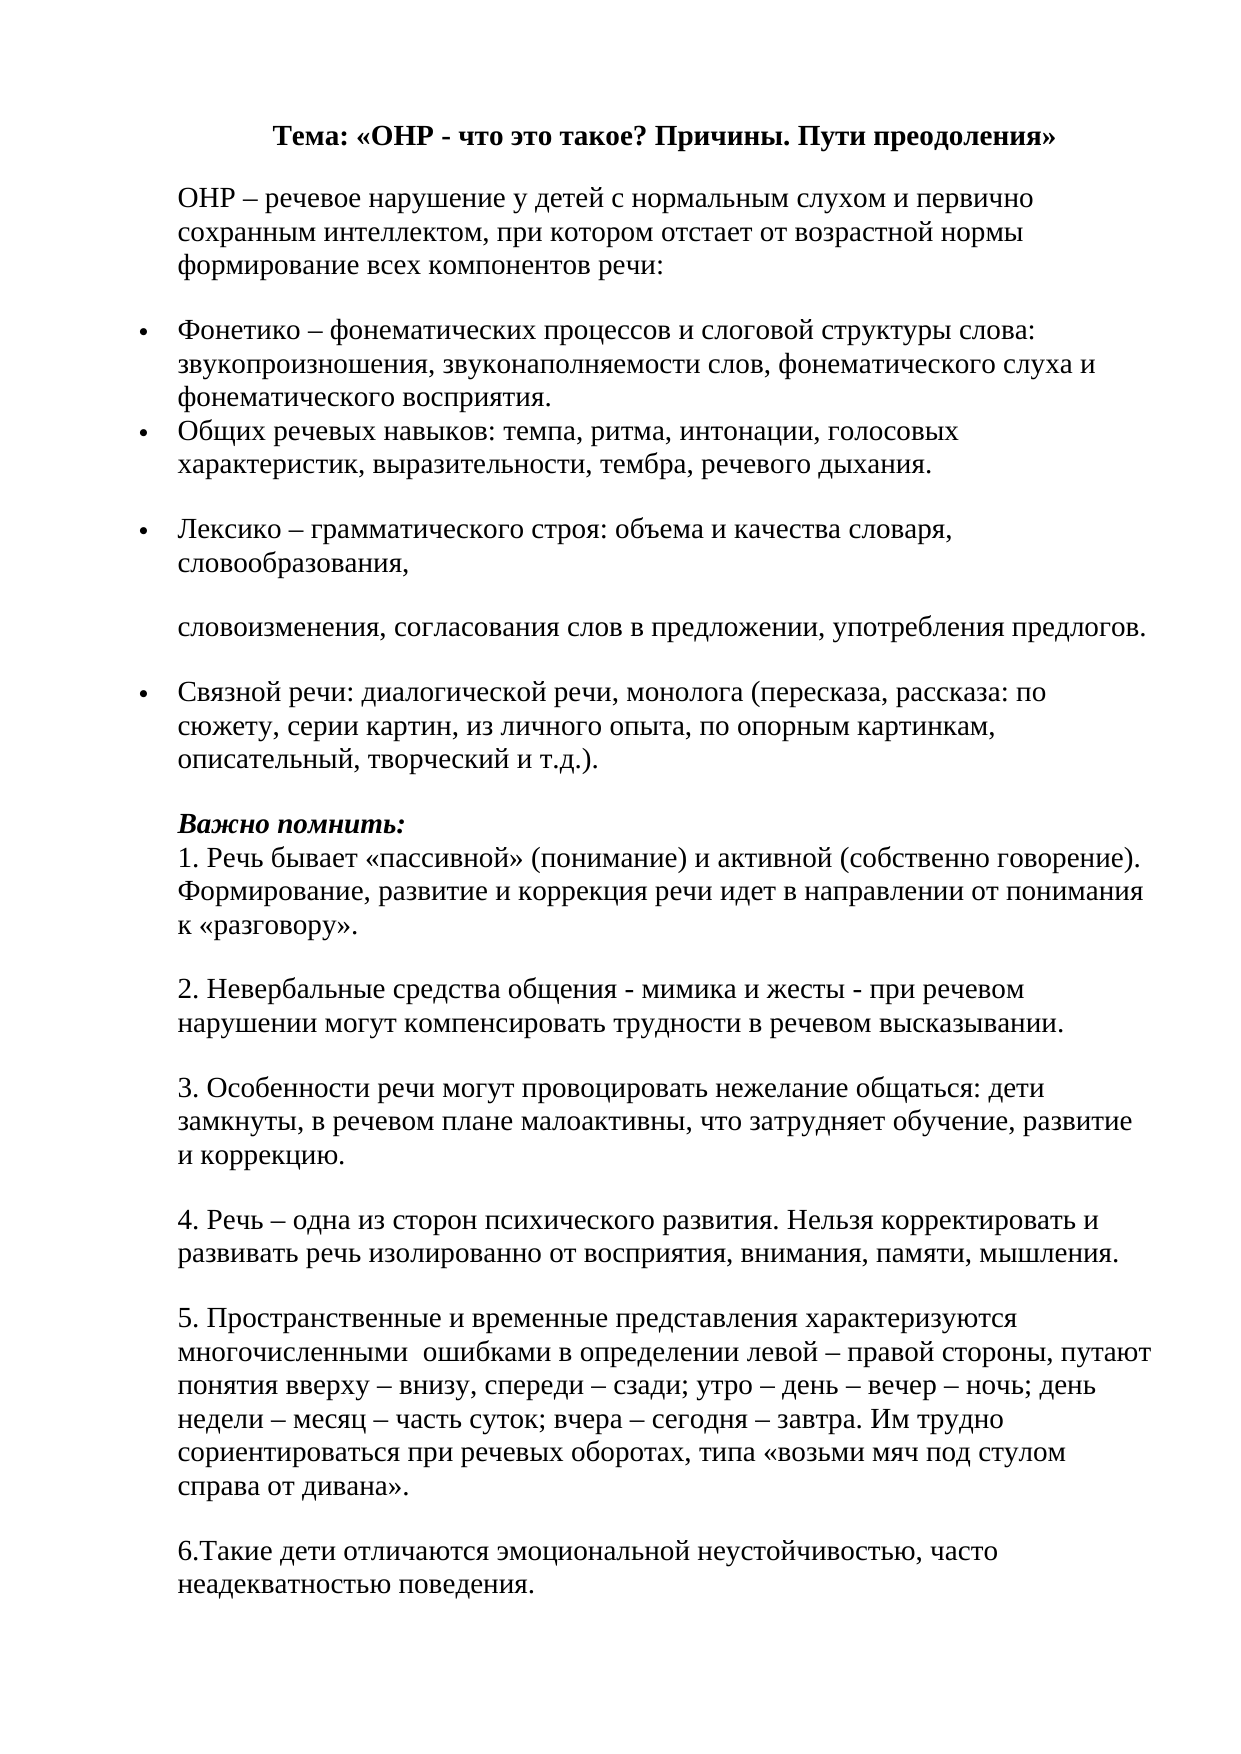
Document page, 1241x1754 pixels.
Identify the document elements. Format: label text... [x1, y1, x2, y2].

text 1. Речь бывает «пассивной» (понимание) и активной (собственно говорение). Формирование, развитие и коррекция речи идет в направлении от понимания к «разговору». [177, 840, 1152, 940]
text 6.Такие дети отличаются эмоциональной неустойчивостью, часто неадекватностью поведения. [177, 1533, 1152, 1600]
text словоизменения, согласования слов в предложении, употребления предлогов. [177, 609, 1152, 643]
text 3. Особенности речи могут провоцировать нежелание общаться: дети замкнуты, в речевом плане малоактивны, что затрудняет обучение, развитие и коррекцию. [177, 1070, 1152, 1171]
list Общих речевых навыков: темпа, ритма, интонации, голосовых характеристик, выразительности, тембра, речевого дыхания. [140, 413, 1152, 480]
list Лексико – грамматического строя: объема и качества словаря, словообразования, [140, 511, 1152, 578]
text ОНР – речевое нарушение у детей с нормальным слухом и первично сохранным интеллектом, при котором отстает от возрастной нормы формирование всех компонентов речи: [177, 180, 1152, 281]
text 4. Речь – одна из сторон психического развития. Нельзя корректировать и развивать речь изолированно от восприятия, внимания, памяти, мышления. [177, 1202, 1152, 1269]
text Важно помнить: [177, 806, 1152, 840]
text 5. Пространственные и временные представления характеризуются многочисленными ошибками в определении левой – правой стороны, путают понятия вверху – внизу, спереди – сзади; утро – день – вечер – ночь; день недели – месяц – часть суток; вчера – сегодня – завтра. Им трудно сориентироваться при речевых оборотах, типа «возьми мяч под стулом справа от дивана». [177, 1300, 1152, 1501]
text Тема: «ОНР - что это такое? Причины. Пути преодоления» [177, 118, 1152, 180]
text 2. Невербальные средства общения - мимика и жесты - при речевом нарушении могут компенсировать трудности в речевом высказывании. [177, 972, 1152, 1039]
list Фонетико – фонематических процессов и слоговой структуры слова: звукопроизношения, звуконаполняемости слов, фонематического слуха и фонематического восприятия. [140, 312, 1152, 413]
list Связной речи: диалогической речи, монолога (пересказа, рассказа: по сюжету, серии картин, из личного опыта, по опорным картинкам, описательный, творческий и т.д.). [140, 674, 1152, 775]
